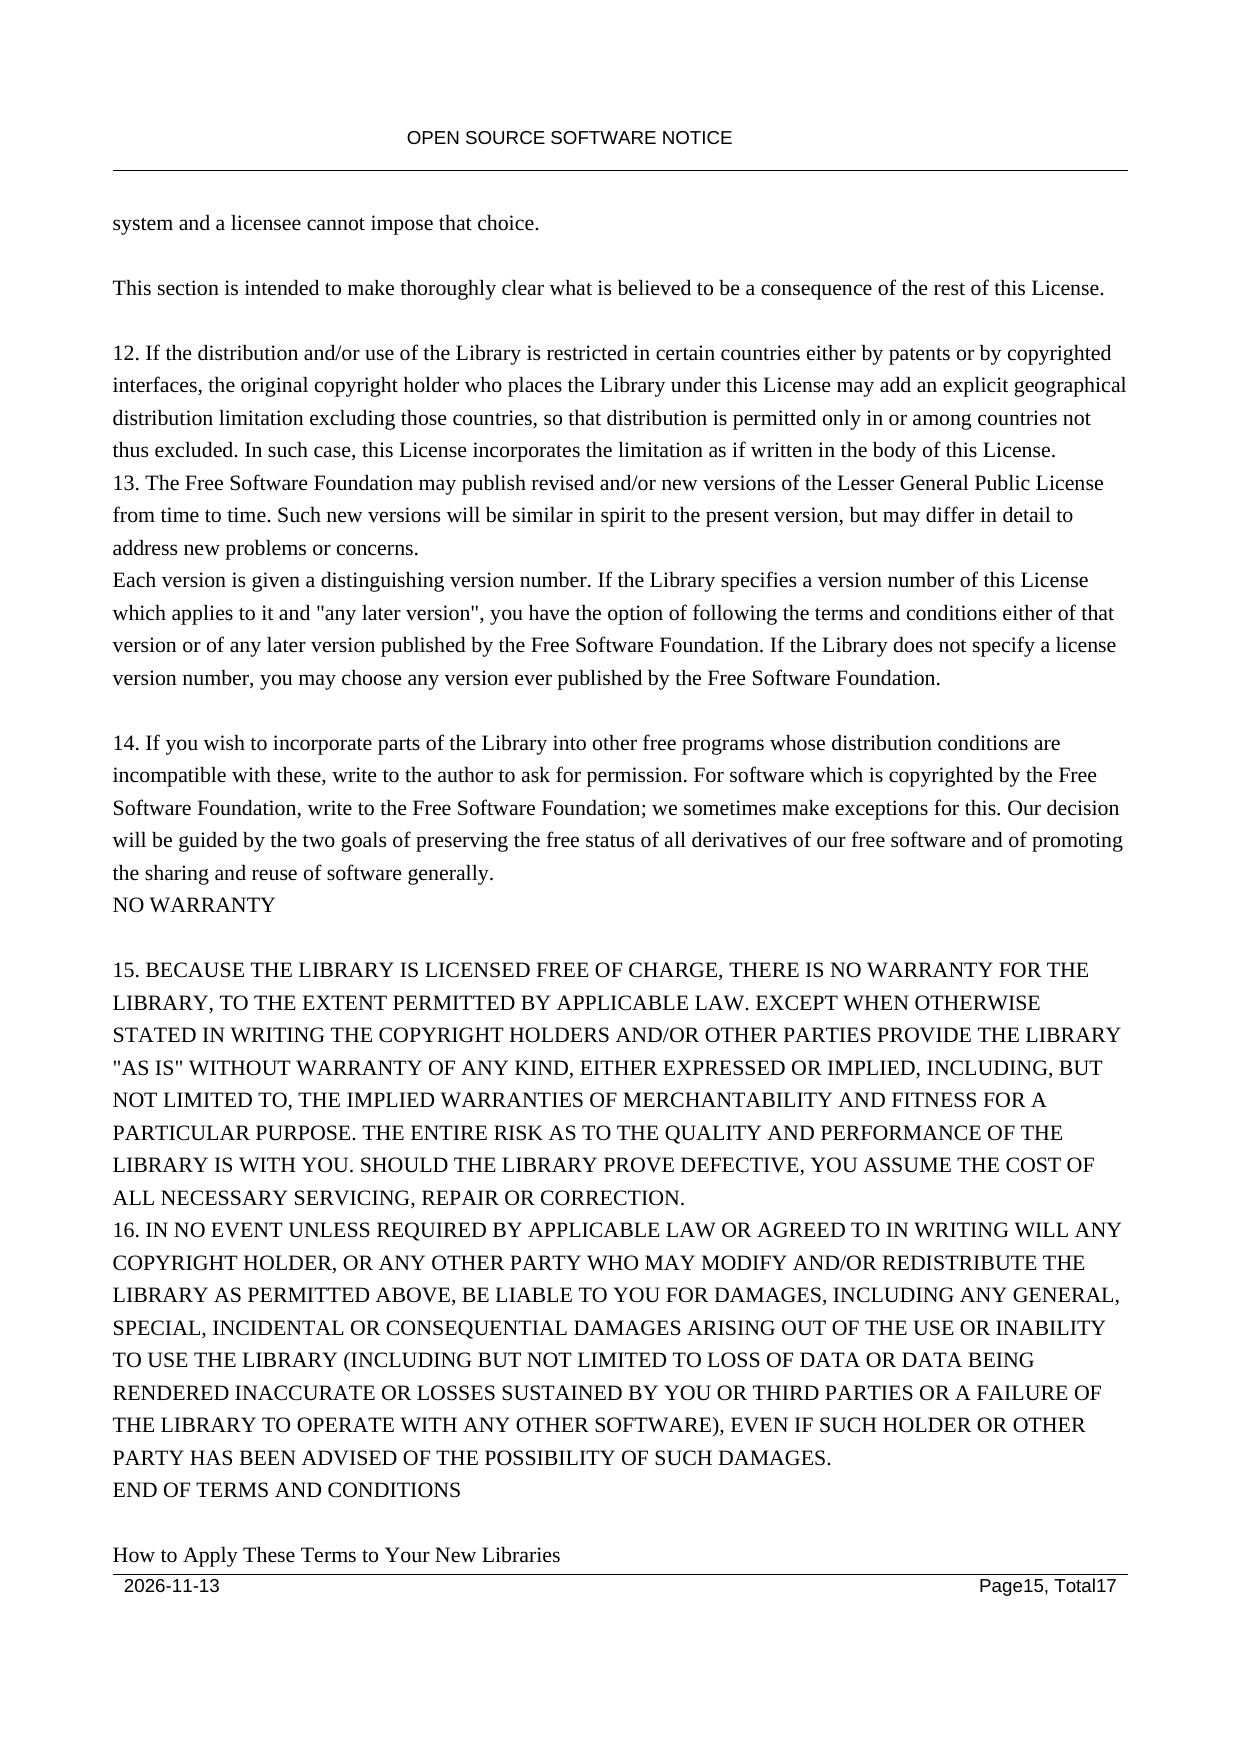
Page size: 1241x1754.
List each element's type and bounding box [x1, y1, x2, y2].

text [112, 206, 1128, 1571]
